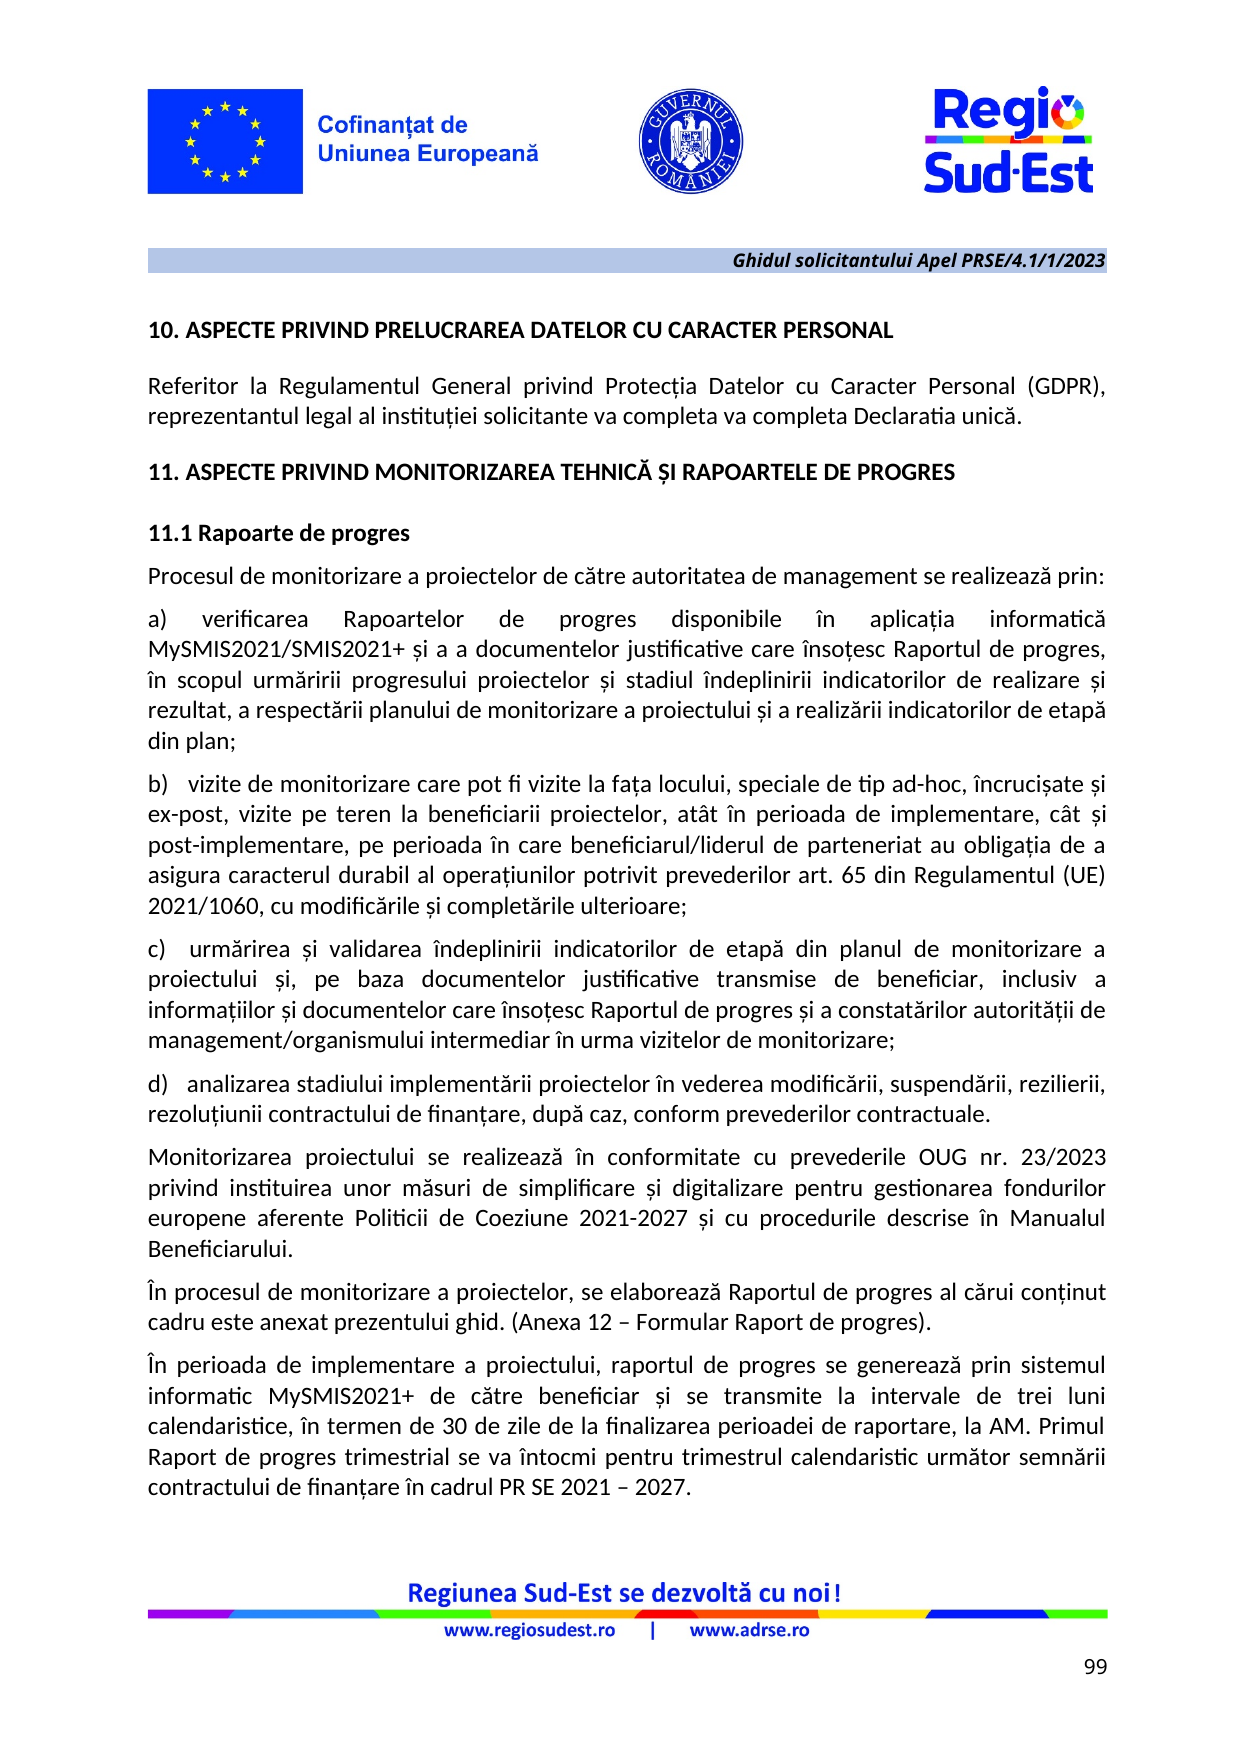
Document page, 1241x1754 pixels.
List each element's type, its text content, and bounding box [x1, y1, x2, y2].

text d) analizarea stadiului implementării proiectelor în vederea modificării, suspendării, rezilierii, rezoluțiunii contractului de finanțare, după caz, conform prevederilor contractuale. [148, 1068, 1107, 1129]
subtitle Referitor la Regulamentul General privind Protecția Datelor cu Caracter Personal (GDPR), reprezentantul legal al instituției solicitante va completa va completa Declaratia unică. [148, 370, 1107, 431]
subtitle 10. ASPECTE PRIVIND PRELUCRAREA DATELOR CU CARACTER PERSONAL [148, 314, 1107, 345]
text Monitorizarea proiectului se realizează în conformitate cu prevederile OUG nr. 23/2023 privind instituirea unor măsuri de simplificare și digitalizare pentru gestionarea fondurilor europene aferente Politicii de Coeziune 2021-2027 și cu procedurile descrise în Manualul Beneficiarului. [148, 1141, 1107, 1263]
text c) urmărirea și validarea îndeplinirii indicatorilor de etapă din planul de monitorizare a proiectului și, pe baza documentelor justificative transmise de beneficiar, inclusiv a informațiilor și documentelor care însoțesc Raportul de progres și a constatărilor autorității de management/organismului intermediar în urma vizitelor de monitorizare; [148, 933, 1107, 1055]
text Procesul de monitorizare a proiectelor de către autoritatea de management se realizează prin: [148, 560, 1107, 590]
subtitle 11. ASPECTE PRIVIND MONITORIZAREA TEHNICĂ ȘI RAPOARTELE DE PROGRES [148, 456, 1107, 486]
text În procesul de monitorizare a proiectelor, se elaborează Raportul de progres al cărui conținut cadru este anexat prezentului ghid. (Anexa 12 – Formular Raport de progres). [148, 1276, 1107, 1337]
text b) vizite de monitorizare care pot fi vizite la fața locului, speciale de tip ad-hoc, încrucișate și ex-post, vizite pe teren la beneficiarii proiectelor, atât în perioada de implementare, cât şi post-implementare, pe perioada în care beneficiarul/liderul de parteneriat au obligația de a asigura caracterul durabil al operațiunilor potrivit prevederilor art. 65 din Regulamentul (UE) 2021/1060, cu modificările și completările ulterioare; [148, 768, 1107, 921]
text În perioada de implementare a proiectului, raportul de progres se generează prin sistemul informatic MySMIS2021+ de către beneficiar și se transmite la intervale de trei luni calendaristice, în termen de 30 de zile de la finalizarea perioadei de raportare, la AM. Primul Raport de progres trimestrial se va întocmi pentru trimestrul calendaristic următor semnării contractului de finanțare în cadrul PR SE 2021 – 2027. [148, 1349, 1107, 1502]
subtitle 11.1 Rapoarte de progres [148, 517, 1107, 547]
picture [147, 86, 1093, 195]
text a) verificarea Rapoartelor de progres disponibile în aplicația informatică MySMIS2021/SMIS2021+ și a a documentelor justificative care însoțesc Raportul de progres, în scopul urmăririi progresului proiectelor și stadiul îndeplinirii indicatorilor de realizare și rezultat, a respectării planului de monitorizare a proiectului și a realizării indicatorilor de etapă din plan; [148, 603, 1107, 756]
picture [147, 1582, 1108, 1640]
